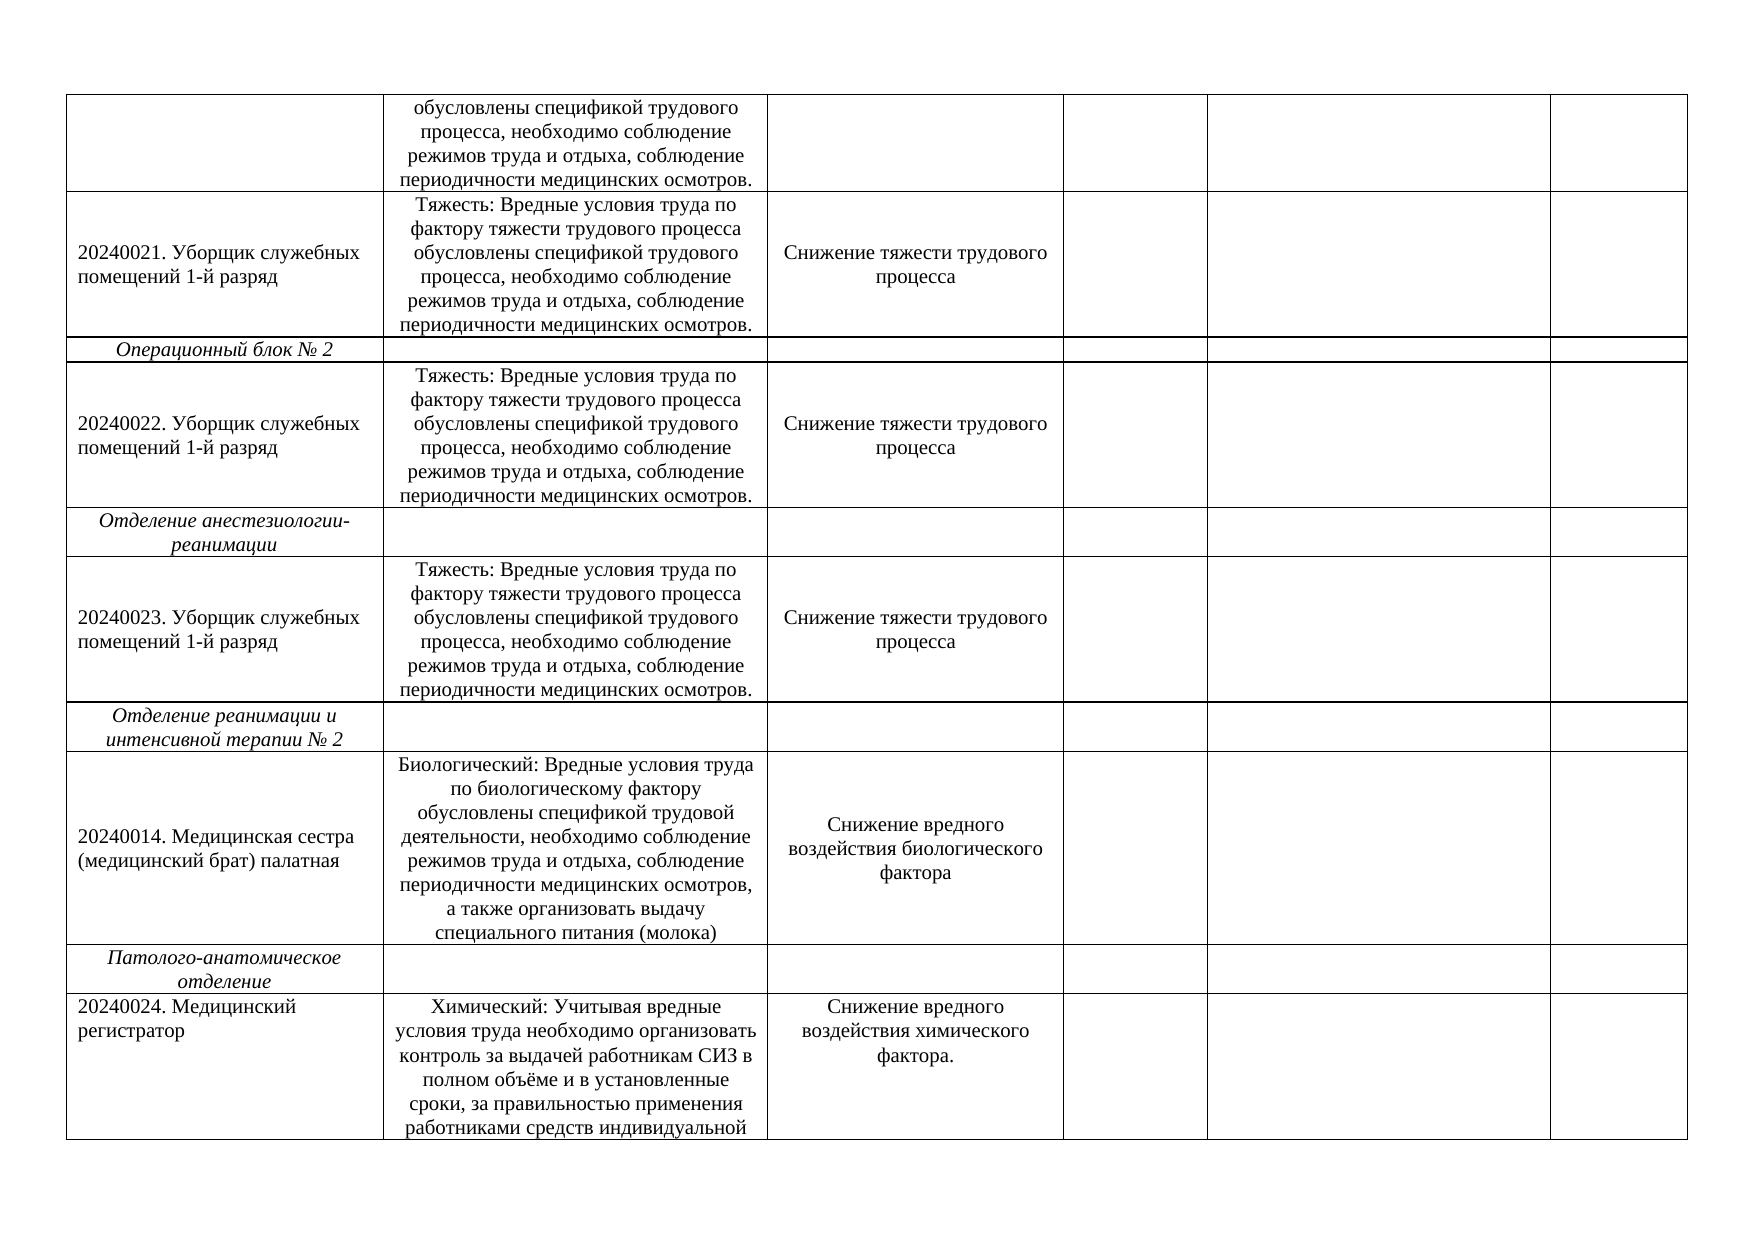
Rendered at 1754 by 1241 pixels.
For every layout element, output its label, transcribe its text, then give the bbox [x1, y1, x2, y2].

table_cell [1064, 994, 1207, 1139]
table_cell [384, 95, 767, 191]
table_cell [1064, 192, 1207, 336]
table_cell Снижение тяжести трудового процесса [768, 192, 1063, 336]
table_cell [1064, 95, 1207, 191]
table_cell Снижение вредного воздействия биологического фактора [768, 752, 1063, 944]
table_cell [67, 994, 383, 1139]
table_cell [1064, 703, 1207, 751]
table_cell Отделение реанимации и интенсивной терапии № 2 [67, 703, 383, 751]
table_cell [768, 994, 1063, 1139]
table_cell [1064, 338, 1207, 361]
table_cell [1551, 703, 1687, 751]
table_cell [1551, 994, 1687, 1139]
table_cell [1064, 557, 1207, 701]
table_cell [1551, 95, 1687, 191]
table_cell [67, 95, 383, 191]
table_cell [768, 945, 1063, 993]
table_cell [1208, 338, 1550, 361]
table_cell [1208, 557, 1550, 701]
table_cell [1208, 945, 1550, 993]
table_cell [1551, 508, 1687, 556]
table_cell [1551, 338, 1687, 361]
table_cell Биологический: Вредные условия труда по биологическому фактору обусловлены спецификой трудовой деятельности, необходимо соблюдение режимов труда и отдыха, соблюдение периодичности медицинских осмотров, а также организовать выдачу специального питания (молока) [384, 752, 767, 944]
table_cell Снижение тяжести трудового процесса [768, 557, 1063, 701]
table_cell Отделение анестезиологии-реанимации [67, 508, 383, 556]
table_cell [384, 703, 767, 751]
table_cell [1208, 508, 1550, 556]
table_cell [1064, 752, 1207, 944]
table_cell [1208, 703, 1550, 751]
table_cell [768, 703, 1063, 751]
table_cell [1208, 192, 1550, 336]
table_cell [768, 508, 1063, 556]
table_cell [1551, 192, 1687, 336]
table_cell [1208, 363, 1550, 507]
table_cell [384, 338, 767, 361]
table_cell [1551, 363, 1687, 507]
table_cell [384, 508, 767, 556]
table_cell Патолого-анатомическое отделение [67, 945, 383, 993]
table_cell 20240023. Уборщик служебных помещений 1-й разряд [67, 557, 383, 701]
table_cell Операционный блок № 2 [67, 338, 383, 361]
table_cell [1064, 363, 1207, 507]
table_cell Снижение тяжести трудового процесса [768, 363, 1063, 507]
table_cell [768, 95, 1063, 191]
table_cell [384, 945, 767, 993]
table_cell 20240014. Медицинская сестра (медицинский брат) палатная [67, 752, 383, 944]
table_cell 20240022. Уборщик служебных помещений 1-й разряд [67, 363, 383, 507]
table_cell [1064, 508, 1207, 556]
table_cell [1064, 945, 1207, 993]
table_cell [1551, 557, 1687, 701]
table_cell [1208, 752, 1550, 944]
table_cell [1551, 945, 1687, 993]
table_cell 20240021. Уборщик служебных помещений 1-й разряд [67, 192, 383, 336]
table_cell [1208, 994, 1550, 1139]
table_cell [1551, 752, 1687, 944]
table_cell [1208, 95, 1550, 191]
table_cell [384, 994, 767, 1139]
table_cell [768, 338, 1063, 361]
